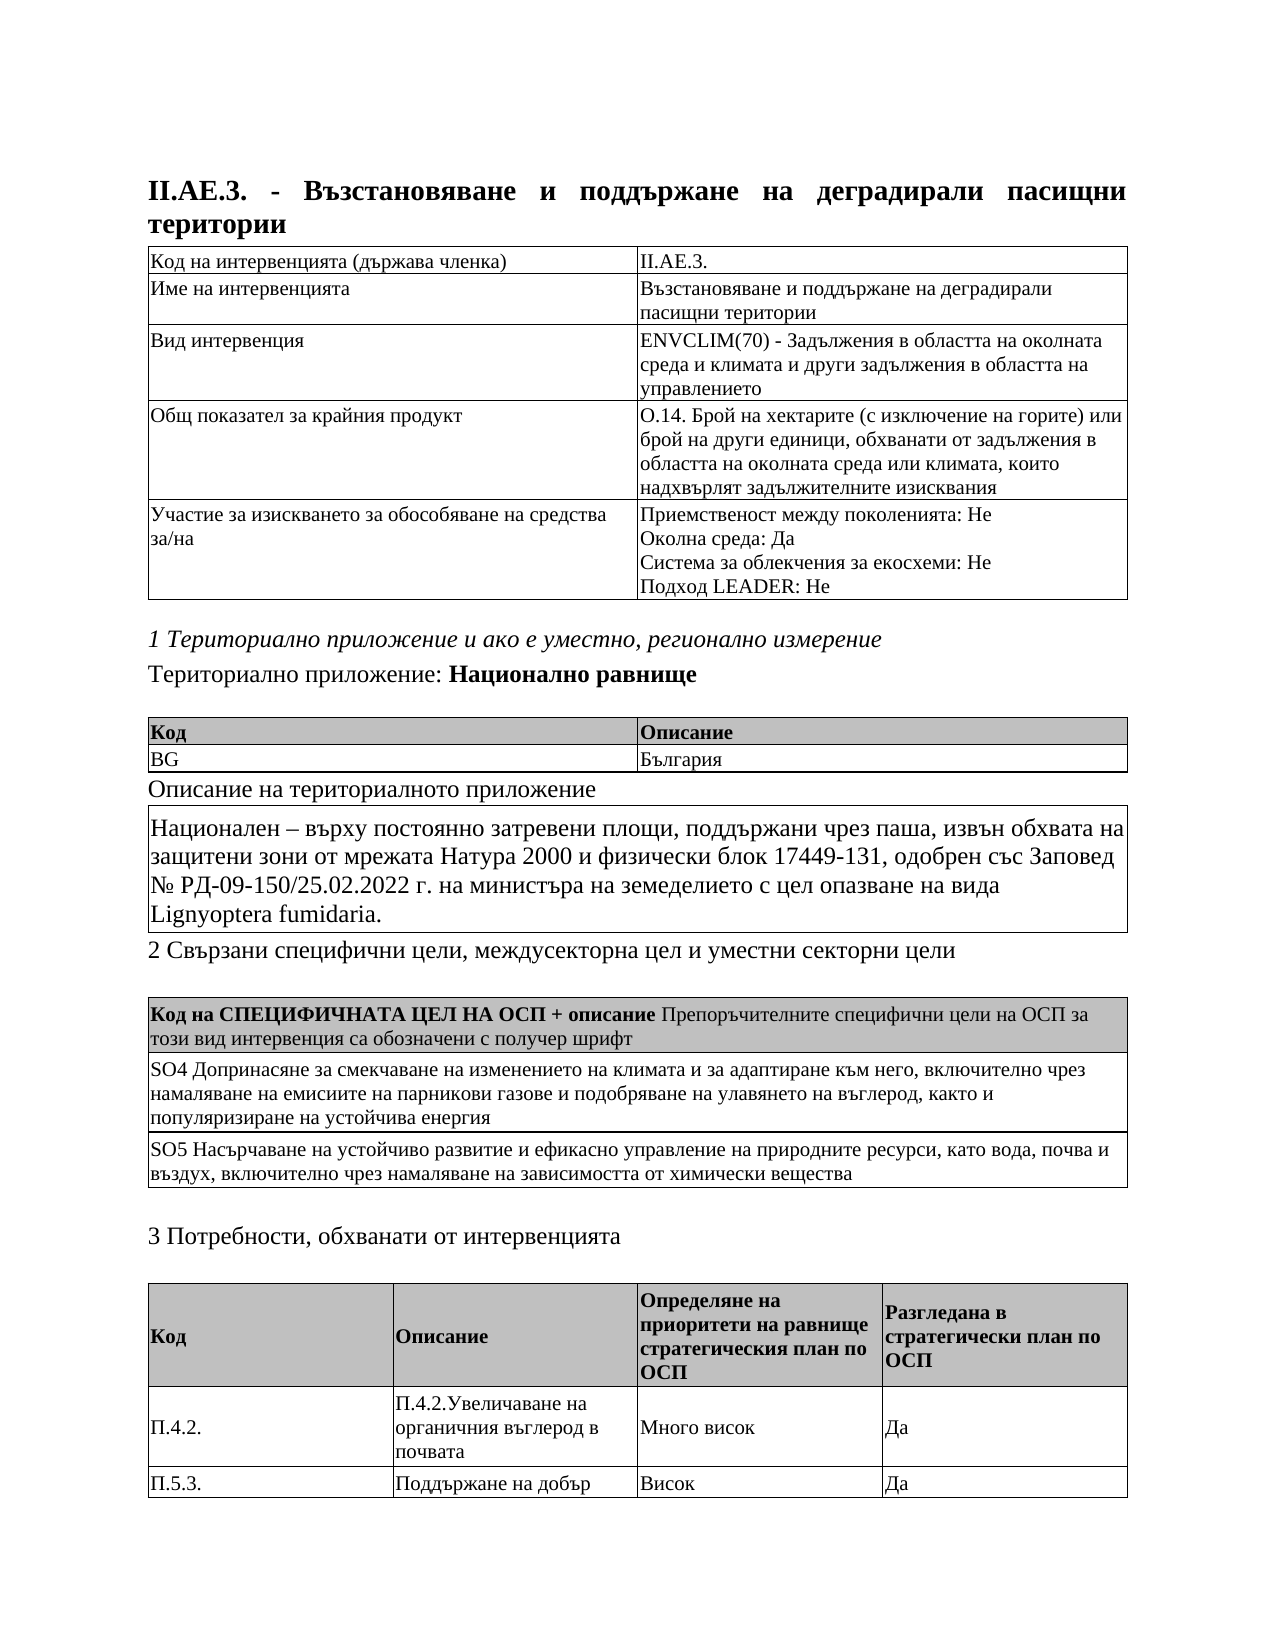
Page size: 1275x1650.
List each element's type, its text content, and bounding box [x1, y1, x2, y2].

text Териториално приложение: Национално равнище [148, 659, 1127, 688]
table_header Определяне на приоритети на равнище стратегическия план по ОСП [638, 1284, 882, 1386]
table_cell България [638, 745, 1127, 771]
table_header Описание [394, 1284, 637, 1386]
table_header Разгледана в стратегически план по ОСП [883, 1284, 1127, 1386]
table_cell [394, 1467, 637, 1497]
subtitle 3 Потребности, обхванати от интервенцията [148, 1221, 1127, 1249]
table_cell SO5 Насърчаване на устойчиво развитие и ефикасно управление на природните ресурси, като вода, почва и въздух, включително чрез намаляване на зависимостта от химически вещества [149, 1133, 1127, 1187]
table_cell Висок [638, 1467, 882, 1497]
subtitle 2 Свързани специфични цели, междусекторна цел и уместни секторни цели [148, 935, 1127, 964]
table_header Код на СПЕЦИФИЧНАТА ЦЕЛ НА ОСП + описание Препоръчителните специфични цели на ОСП за този вид интервенция са обозначени с получер шрифт [149, 998, 1127, 1052]
table_header II.АЕ.3. [638, 247, 1127, 273]
table_cell Вид интервенция [149, 325, 637, 400]
table_cell O.14. Брой на хектарите (с изключение на горите) или брой на други единици, обхванати от задължения в областта на околната среда или климата, които надхвърлят задължителните изисквания [638, 401, 1127, 499]
table_cell Приемственост между поколенията: Не Околна среда: Да Система за облекчения за екосхеми: Не Подход LEADER: Не [638, 500, 1127, 598]
table_header Код на интервенцията (държава членка) [149, 247, 637, 273]
table_cell Възстановяване и поддържане на деградирали пасищни територии [638, 274, 1127, 324]
table_cell Име на интервенцията [149, 274, 637, 324]
table_cell Общ показател за крайния продукт [149, 401, 637, 499]
text Описание на териториалното приложение [148, 774, 1127, 803]
table_cell Да [883, 1467, 1127, 1497]
subtitle 1 Териториално приложение и ако е уместно, регионално измерение [148, 624, 1127, 653]
table_header Национален – върху постоянно затревени площи, поддържани чрез паша, извън обхвата на защитени зони от мрежата Натура 2000 и физически блок 17449-131, одобрен със Заповед № РД-09-150/25.02.2022 г. на министъра на земеделието с цел опазване на вида Lignyoptera fumidaria. [149, 806, 1127, 932]
table_cell П.5.3. [149, 1467, 393, 1497]
table_cell Участие за изискването за обособяване на средства за/на [149, 500, 637, 598]
table_cell ENVCLIM(70) - Задължения в областта на околната среда и климата и други задължения в областта на управлението [638, 325, 1127, 400]
table_cell П.4.2. [149, 1387, 393, 1466]
subtitle II.АЕ.3. - Възстановяване и поддържане на деградирали пасищни територии [148, 173, 1127, 240]
table_header Код [149, 1284, 393, 1386]
table_cell SO4 Допринасяне за смекчаване на изменението на климата и за адаптиране към него, включително чрез намаляване на емисиите на парникови газове и подобряване на улавянето на въглерод, както и популяризиране на устойчива енергия [149, 1053, 1127, 1131]
table_cell Да [883, 1387, 1127, 1466]
table_cell П.4.2.Увеличаване на органичния въглерод в почвата [394, 1387, 637, 1466]
table_cell BG [149, 745, 637, 771]
table_cell Много висок [638, 1387, 882, 1466]
table_header Описание [638, 718, 1127, 744]
table_header Код [149, 718, 637, 744]
